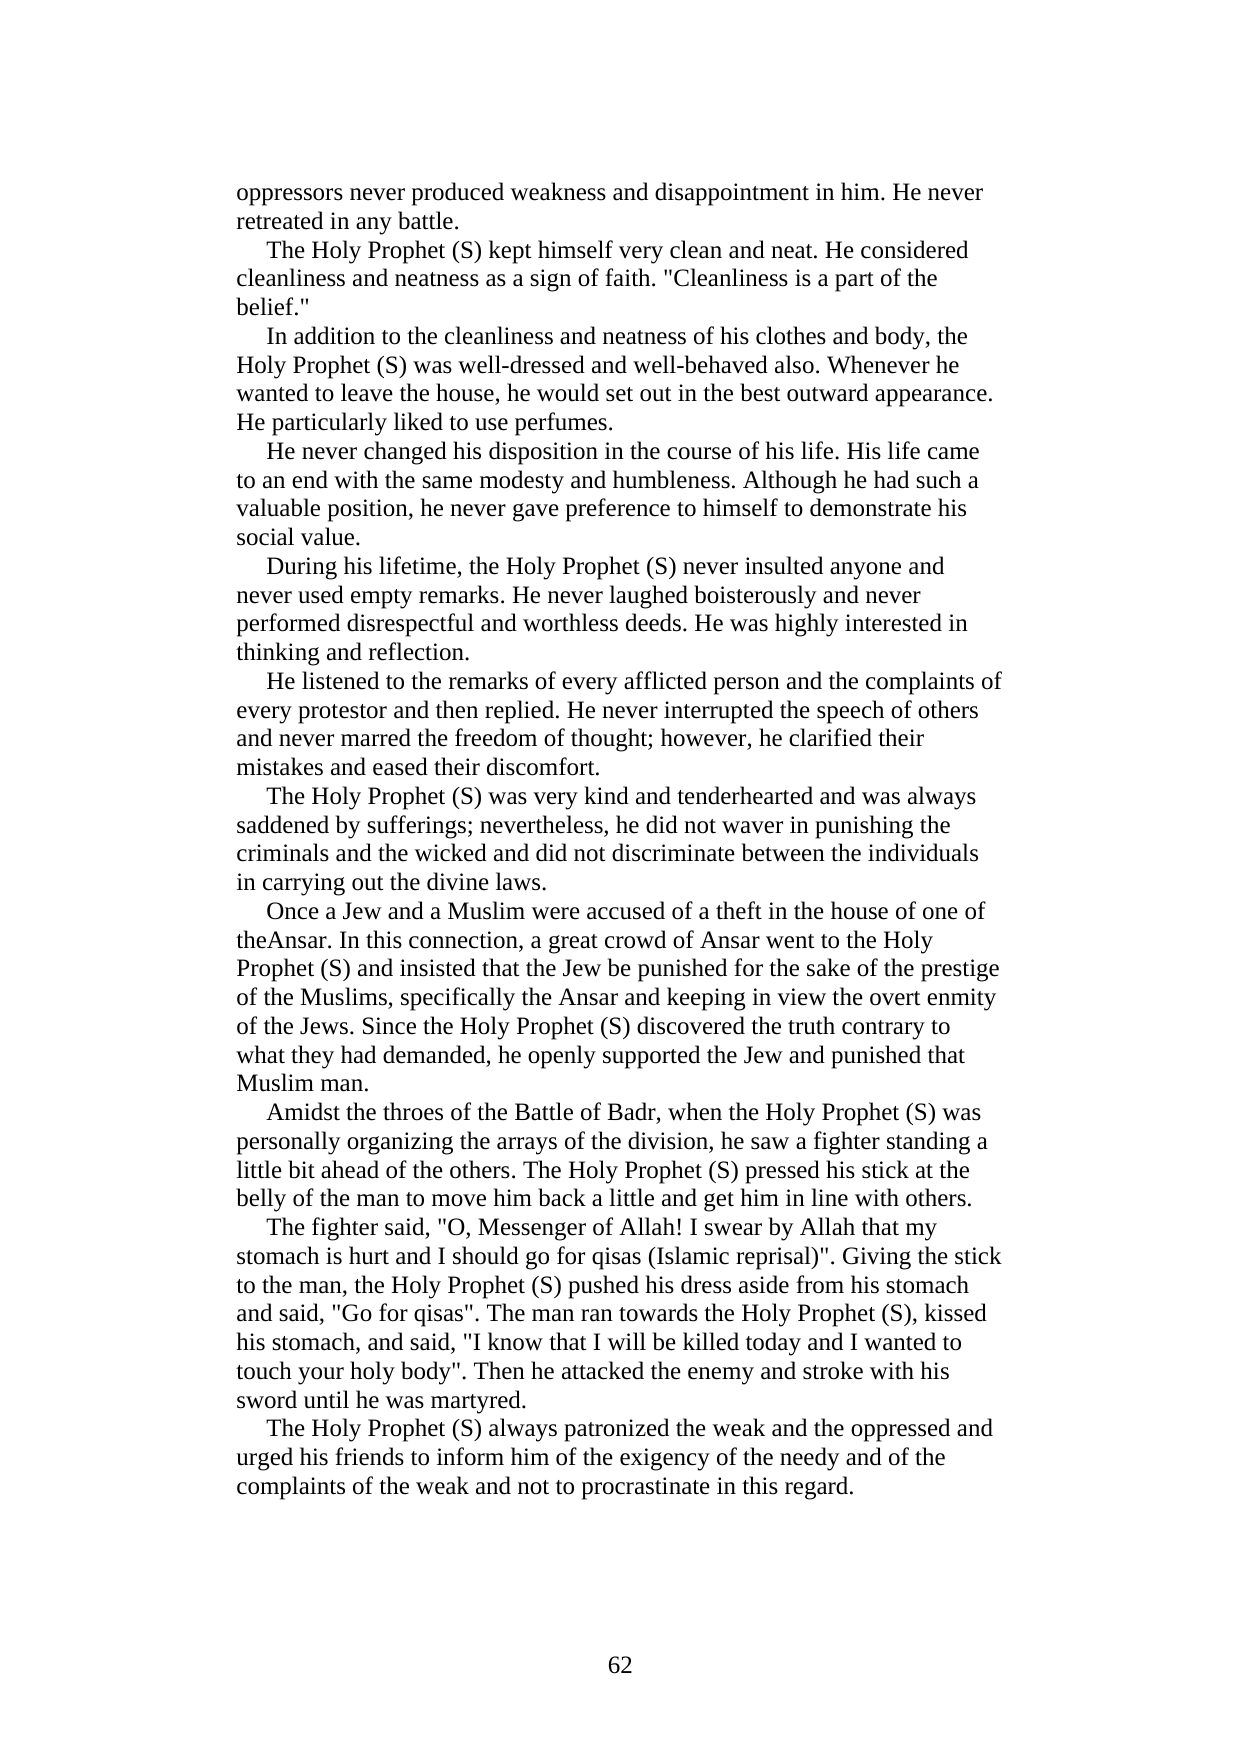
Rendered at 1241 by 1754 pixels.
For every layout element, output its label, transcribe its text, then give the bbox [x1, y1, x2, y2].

text The Holy Prophet (S) kept himself very clean and neat. He considered cleanliness and neatness as a sign of faith. "Cleanliness is a part of the belief." [236, 235, 1004, 321]
text In addition to the cleanliness and neatness of his clothes and body, the Holy Prophet (S) was well-dressed and well-behaved also. Whenever he wanted to leave the house, he would set out in the best outward appearance. He particularly liked to use perfumes. [236, 321, 1004, 436]
text He never changed his disposition in the course of his life. His life came to an end with the same modesty and humbleness. Although he had such a valuable position, he never gave preference to himself to demonstrate his social value. [236, 436, 1004, 551]
text Amidst the throes of the Battle of Badr, when the Holy Prophet (S) was personally organizing the arrays of the division, he saw a fighter standing a little bit ahead of the others. The Holy Prophet (S) pressed his stick at the belly of the man to move him back a little and get him in line with others. [236, 1097, 1004, 1212]
text The Holy Prophet (S) always patronized the weak and the oppressed and urged his friends to inform him of the exigency of the needy and of the complaints of the weak and not to procrastinate in this regard. [236, 1413, 1004, 1500]
text During his lifetime, the Holy Prophet (S) never insulted anyone and never used empty remarks. He never laughed boisterously and never performed disrespectful and worthless deeds. He was highly interested in thinking and reflection. [236, 551, 1004, 666]
text The fighter said, "O, Messenger of Allah! I swear by Allah that my stomach is hurt and I should go for qisas (Islamic reprisal)". Giving the stick to the man, the Holy Prophet (S) pushed his dress aside from his stomach and said, "Go for qisas". The man ran towards the Holy Prophet (S), kissed his stomach, and said, "I know that I will be killed today and I wanted to touch your holy body". Then he attacked the enemy and stroke with his sword until he was martyred. [236, 1212, 1004, 1413]
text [236, 177, 1004, 235]
text The Holy Prophet (S) was very kind and tenderhearted and was always saddened by sufferings; nevertheless, he did not waver in punishing the criminals and the wicked and did not discriminate between the individuals in carrying out the divine laws. [236, 781, 1004, 896]
text Once a Jew and a Muslim were accused of a theft in the house of one of theAnsar. In this connection, a great crowd of Ansar went to the Holy Prophet (S) and insisted that the Jew be punished for the sake of the prestige of the Muslims, specifically the Ansar and keeping in view the overt enmity of the Jews. Since the Holy Prophet (S) discovered the truth contrary to what they had demanded, he openly supported the Jew and punished that Muslim man. [236, 896, 1004, 1097]
text He listened to the remarks of every afflicted person and the complaints of every protestor and then replied. He never interrupted the speech of others and never marred the freedom of thought; however, he clarified their mistakes and eased their discomfort. [236, 666, 1004, 781]
